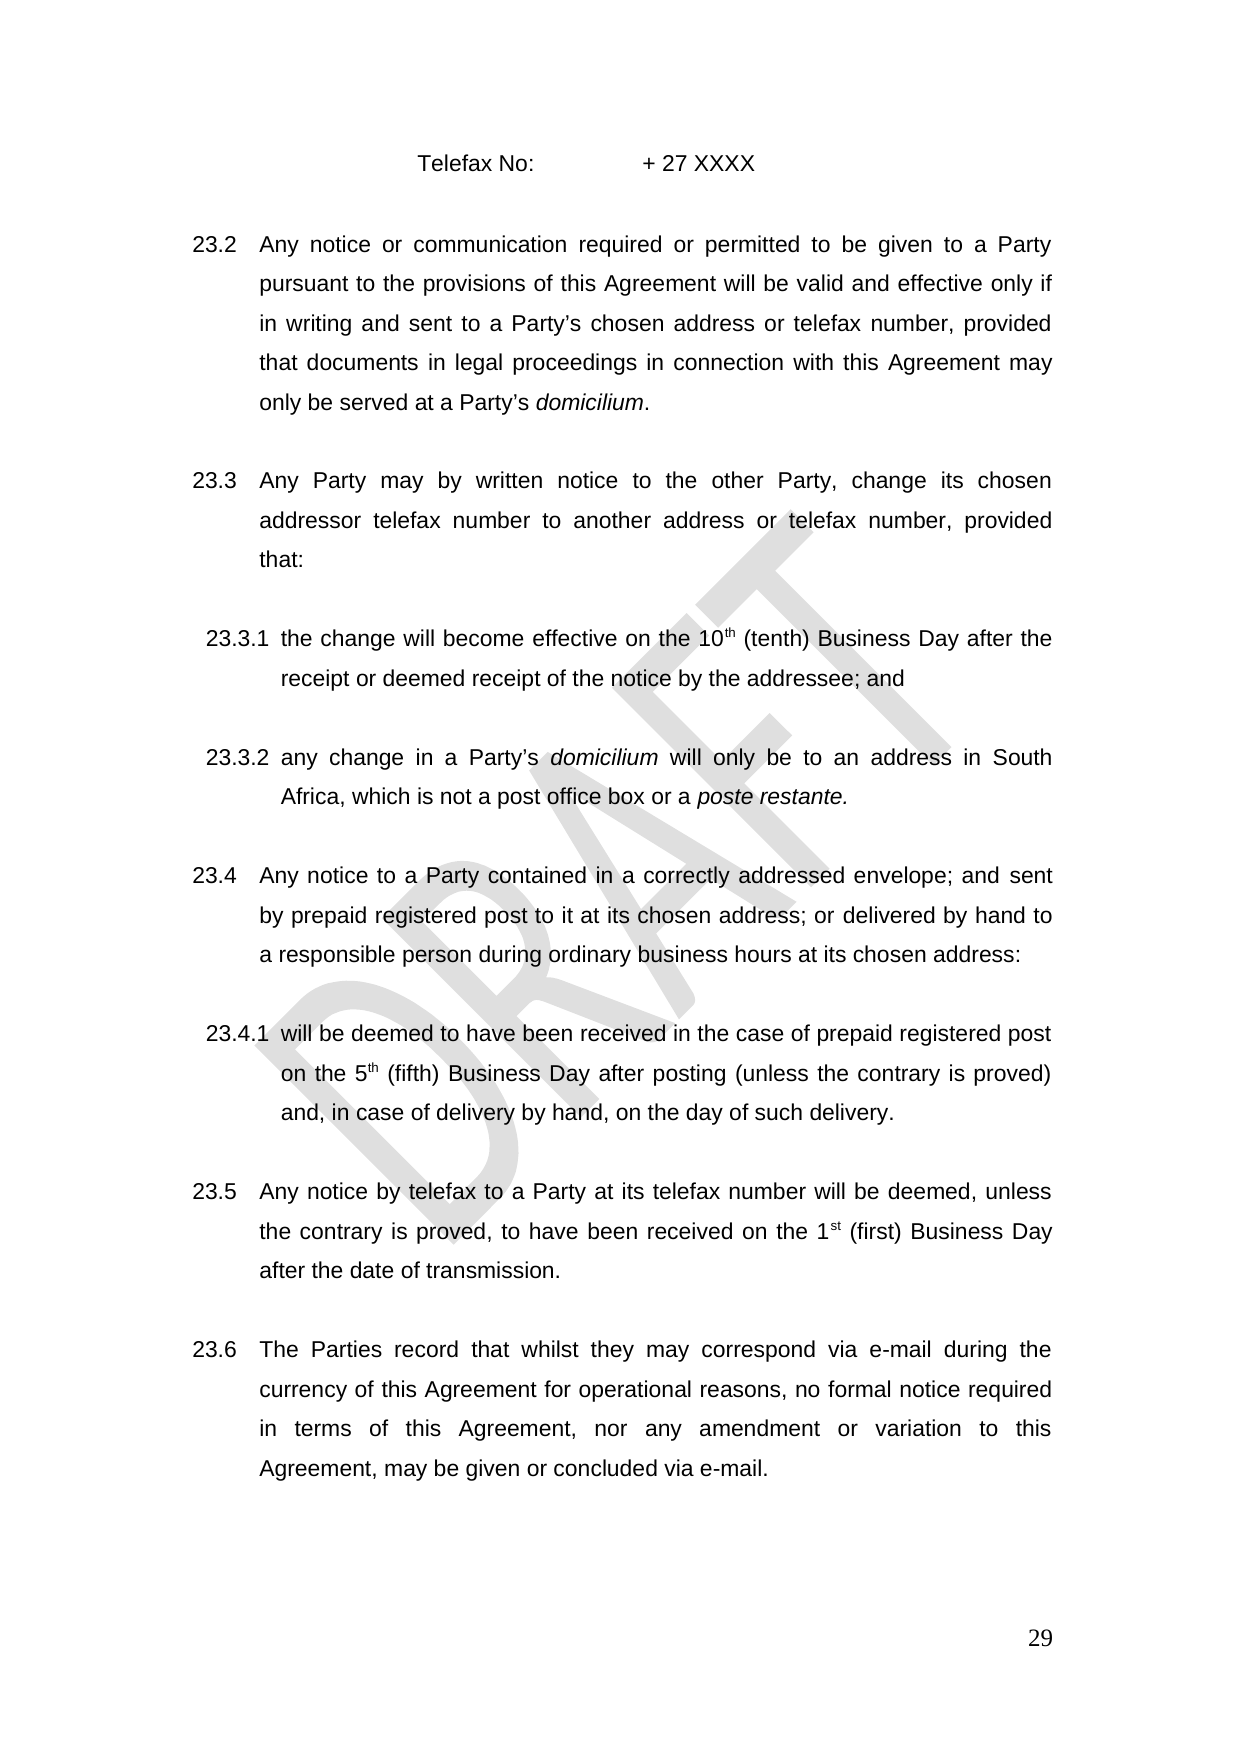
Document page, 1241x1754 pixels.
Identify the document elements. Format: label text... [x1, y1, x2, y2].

text Telefax No: + 27 XXXX [342, 150, 1053, 176]
list Any notice by telefax to a Party at its telefax number will be deemed, unless the contrary is proved, to have been received on the 1st (first) Business Day after the date of transmission. [192, 1178, 1053, 1283]
list Any Party may by written notice to the other Party, change its chosen addressor telefax number to another address or telefax number, provided that: [192, 467, 1053, 573]
list Any notice to a Party contained in a correctly addressed envelope; and sent by prepaid registered post to it at its chosen address; or delivered by hand to a responsible person during ordinary business hours at its chosen address: [192, 862, 1053, 968]
list will be deemed to have been received in the case of prepaid registered post on the 5th (fifth) Business Day after posting (unless the contrary is proved) and, in case of delivery by hand, on the day of such delivery. [206, 1020, 1053, 1126]
list any change in a Party’s domicilium will only be to an address in South Africa, which is not a post office box or a poste restante. [206, 744, 1053, 810]
list the change will become effective on the 10th (tenth) Business Day after the receipt or deemed receipt of the notice by the addressee; and [206, 625, 1053, 691]
list Any notice or communication required or permitted to be given to a Party pursuant to the provisions of this Agreement will be valid and effective only if in writing and sent to a Party’s chosen address or telefax number, provided that documents in legal proceedings in connection with this Agreement may only be served at a Party’s domicilium. [192, 231, 1053, 415]
list The Parties record that whilst they may correspond via e-mail during the currency of this Agreement for operational reasons, no formal notice required in terms of this Agreement, nor any amendment or variation to this Agreement, may be given or concluded via e-mail. [192, 1336, 1053, 1481]
